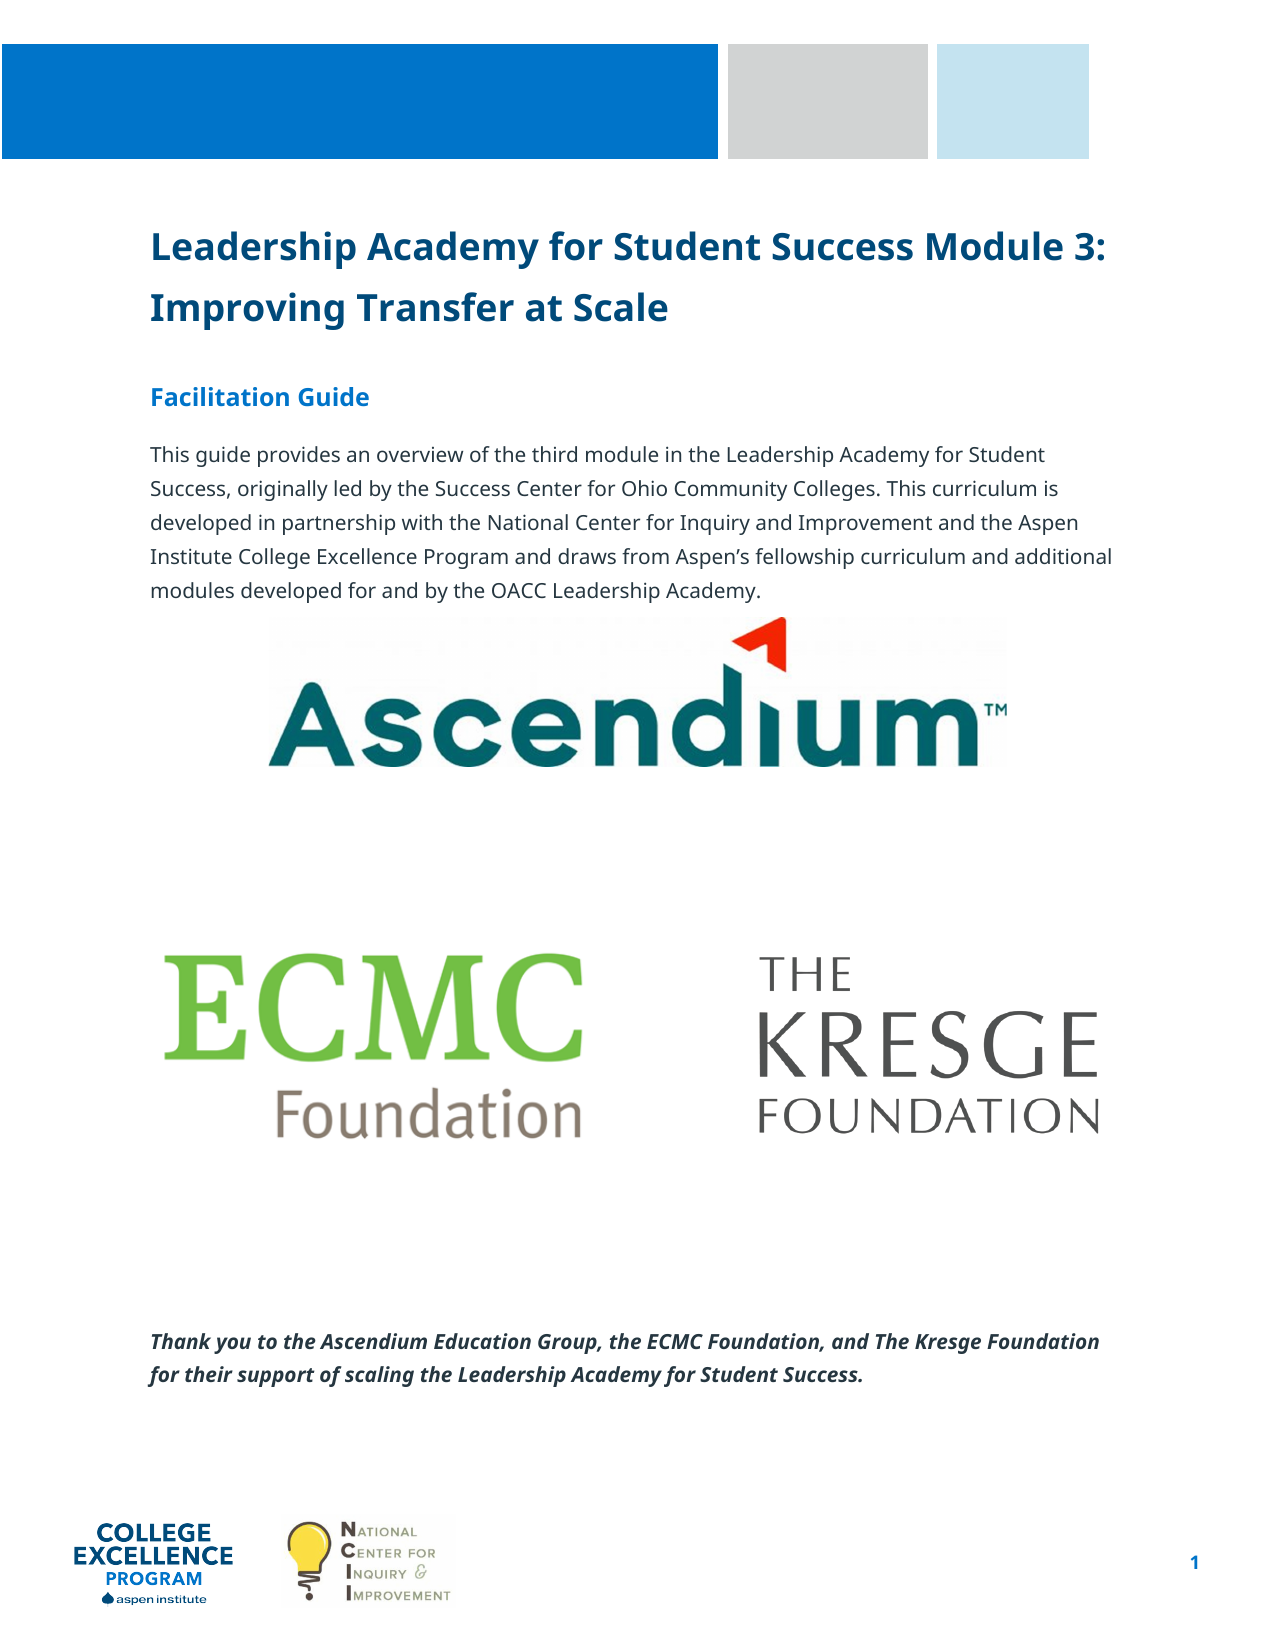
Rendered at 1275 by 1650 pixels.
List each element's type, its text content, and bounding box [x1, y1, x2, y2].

picture [718, 835, 1139, 1255]
text This guide provides an overview of the third module in the Leadership Academy for Student Success, originally led by the Success Center for Ohio Community Colleges. This curriculum is developed in partnership with the National Center for Inquiry and Improvement and the Aspen Institute College Excellence Program and draws from Aspen’s fellowship curriculum and additional modules developed for and by the OACC Leadership Academy. [150, 440, 1125, 605]
picture [150, 933, 603, 1160]
subtitle Facilitation Guide [150, 380, 1125, 414]
subtitle Thank you to the Ascendium Education Group, the ECMC Foundation, and The Kresge Foundation for their support of scaling the Leadership Academy for Student Success. [150, 1327, 1125, 1388]
subtitle Leadership Academy for Student Success Module 3: Improving Transfer at Scale [150, 220, 1125, 332]
picture [268, 617, 1007, 767]
picture [281, 1514, 457, 1608]
picture [74, 1523, 233, 1607]
